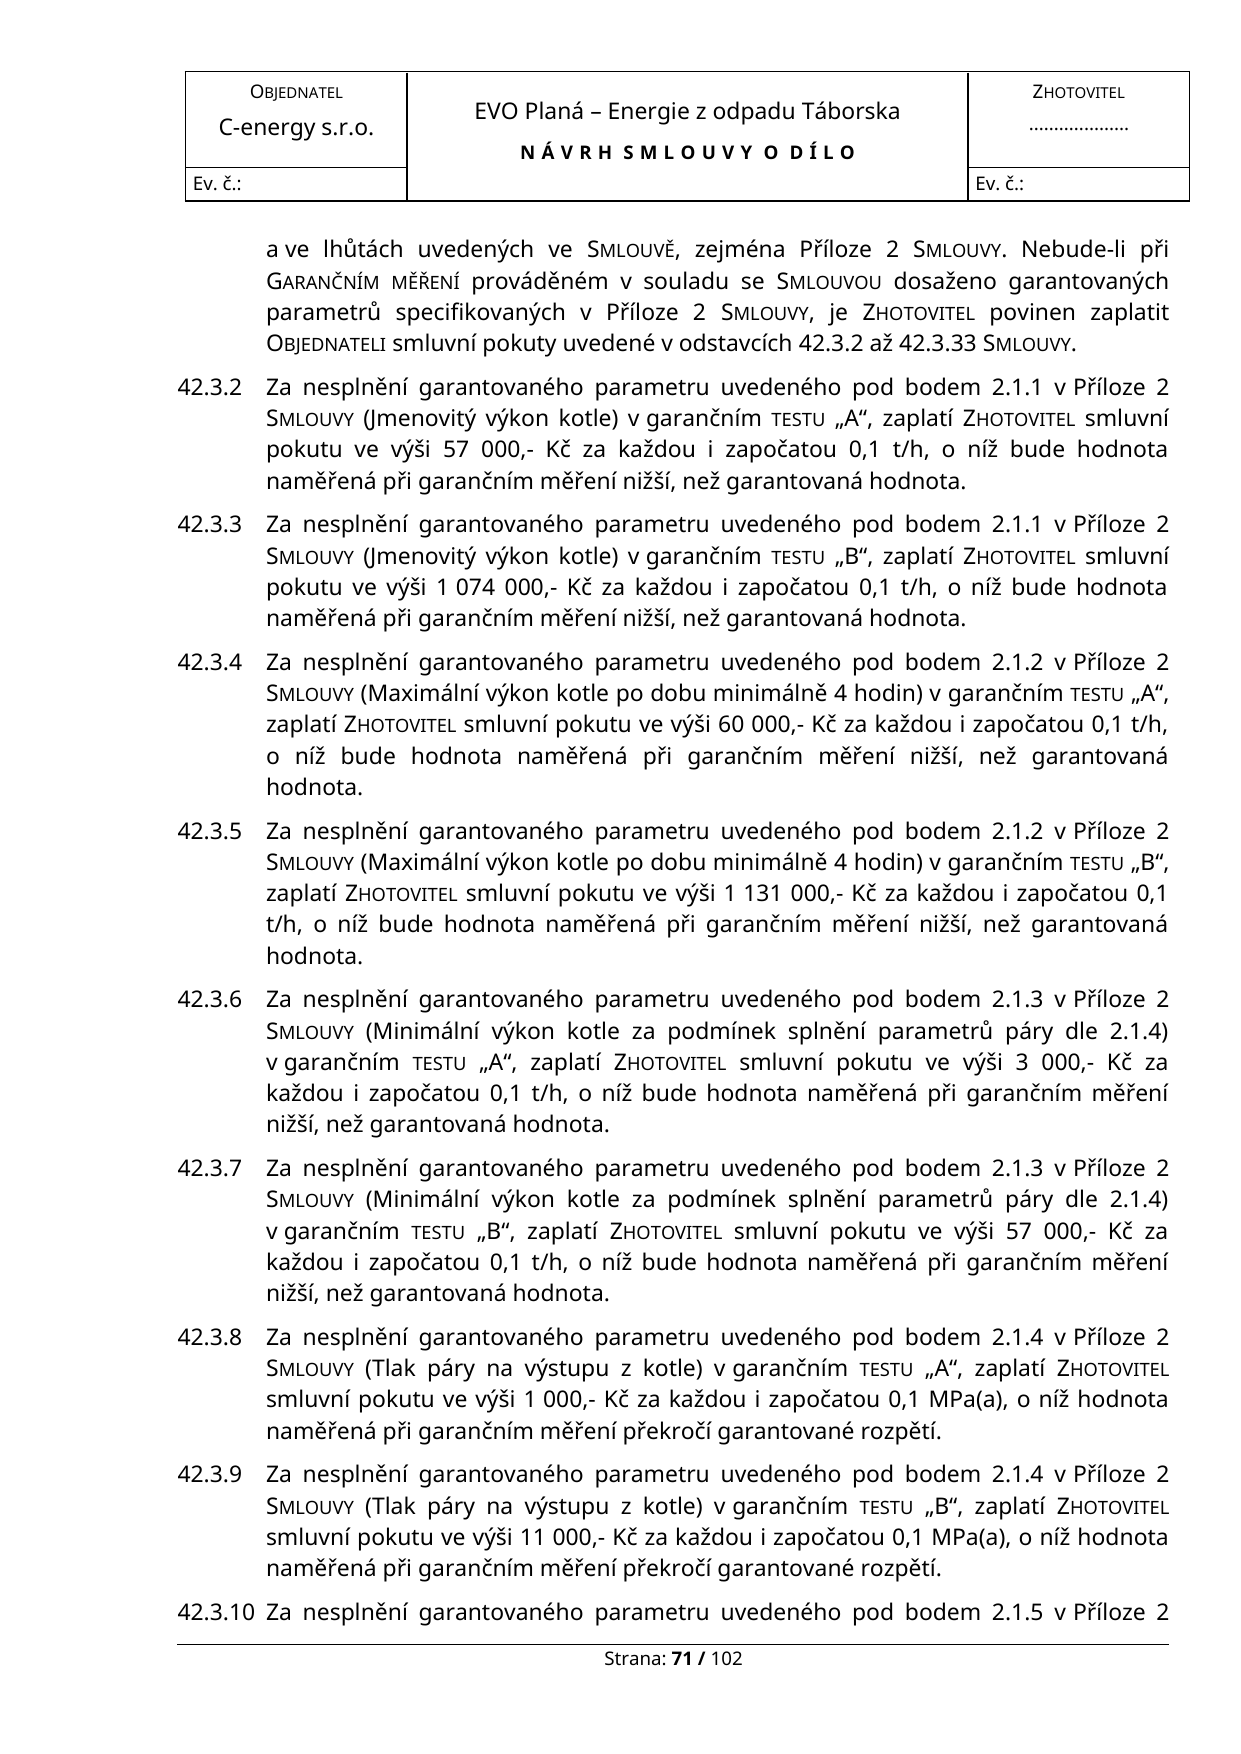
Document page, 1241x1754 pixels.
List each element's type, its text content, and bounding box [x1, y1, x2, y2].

subtitle Za nesplnění garantovaného parametru uvedeného pod bodem 2.1.3 v Příloze 2 Smlouvy (Minimální výkon kotle za podmínek splnění parametrů páry dle 2.1.4) v garančním testu „B“, zaplatí Zhotovitel smluvní pokutu ve výši 57 000,- Kč za každou i započatou 0,1 t/h, o níž bude hodnota naměřená při garančním měření nižší, než garantovaná hodnota. [177, 1152, 1169, 1308]
subtitle Za nesplnění garantovaného parametru uvedeného pod bodem 2.1.1 v Příloze 2 Smlouvy (Jmenovitý výkon kotle) v garančním testu „A“, zaplatí Zhotovitel smluvní pokutu ve výši 57 000,- Kč za každou i započatou 0,1 t/h, o níž bude hodnota naměřená při garančním měření nižší, než garantovaná hodnota. [177, 371, 1169, 496]
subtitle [177, 233, 1169, 358]
subtitle Za nesplnění garantovaného parametru uvedeného pod bodem 2.1.1 v Příloze 2 Smlouvy (Jmenovitý výkon kotle) v garančním testu „B“, zaplatí Zhotovitel smluvní pokutu ve výši 1 074 000,- Kč za každou i započatou 0,1 t/h, o níž bude hodnota naměřená při garančním měření nižší, než garantovaná hodnota. [177, 508, 1169, 633]
subtitle Za nesplnění garantovaného parametru uvedeného pod bodem 2.1.2 v Příloze 2 Smlouvy (Maximální výkon kotle po dobu minimálně 4 hodin) v garančním testu „B“, zaplatí Zhotovitel smluvní pokutu ve výši 1 131 000,- Kč za každou i započatou 0,1 t/h, o níž bude hodnota naměřená při garančním měření nižší, než garantovaná hodnota. [177, 814, 1169, 971]
subtitle Za nesplnění garantovaného parametru uvedeného pod bodem 2.1.3 v Příloze 2 Smlouvy (Minimální výkon kotle za podmínek splnění parametrů páry dle 2.1.4) v garančním testu „A“, zaplatí Zhotovitel smluvní pokutu ve výši 3 000,- Kč za každou i započatou 0,1 t/h, o níž bude hodnota naměřená při garančním měření nižší, než garantovaná hodnota. [177, 983, 1169, 1139]
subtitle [177, 1596, 1169, 1627]
subtitle Za nesplnění garantovaného parametru uvedeného pod bodem 2.1.4 v Příloze 2 Smlouvy (Tlak páry na výstupu z kotle) v garančním testu „B“, zaplatí Zhotovitel smluvní pokutu ve výši 11 000,- Kč za každou i započatou 0,1 MPa(a), o níž hodnota naměřená při garančním měření překročí garantované rozpětí. [177, 1458, 1169, 1583]
subtitle Za nesplnění garantovaného parametru uvedeného pod bodem 2.1.2 v Příloze 2 Smlouvy (Maximální výkon kotle po dobu minimálně 4 hodin) v garančním testu „A“, zaplatí Zhotovitel smluvní pokutu ve výši 60 000,- Kč za každou i započatou 0,1 t/h, o níž bude hodnota naměřená při garančním měření nižší, než garantovaná hodnota. [177, 646, 1169, 802]
subtitle Za nesplnění garantovaného parametru uvedeného pod bodem 2.1.4 v Příloze 2 Smlouvy (Tlak páry na výstupu z kotle) v garančním testu „A“, zaplatí Zhotovitel smluvní pokutu ve výši 1 000,- Kč za každou i započatou 0,1 MPa(a), o níž hodnota naměřená při garančním měření překročí garantované rozpětí. [177, 1321, 1169, 1446]
